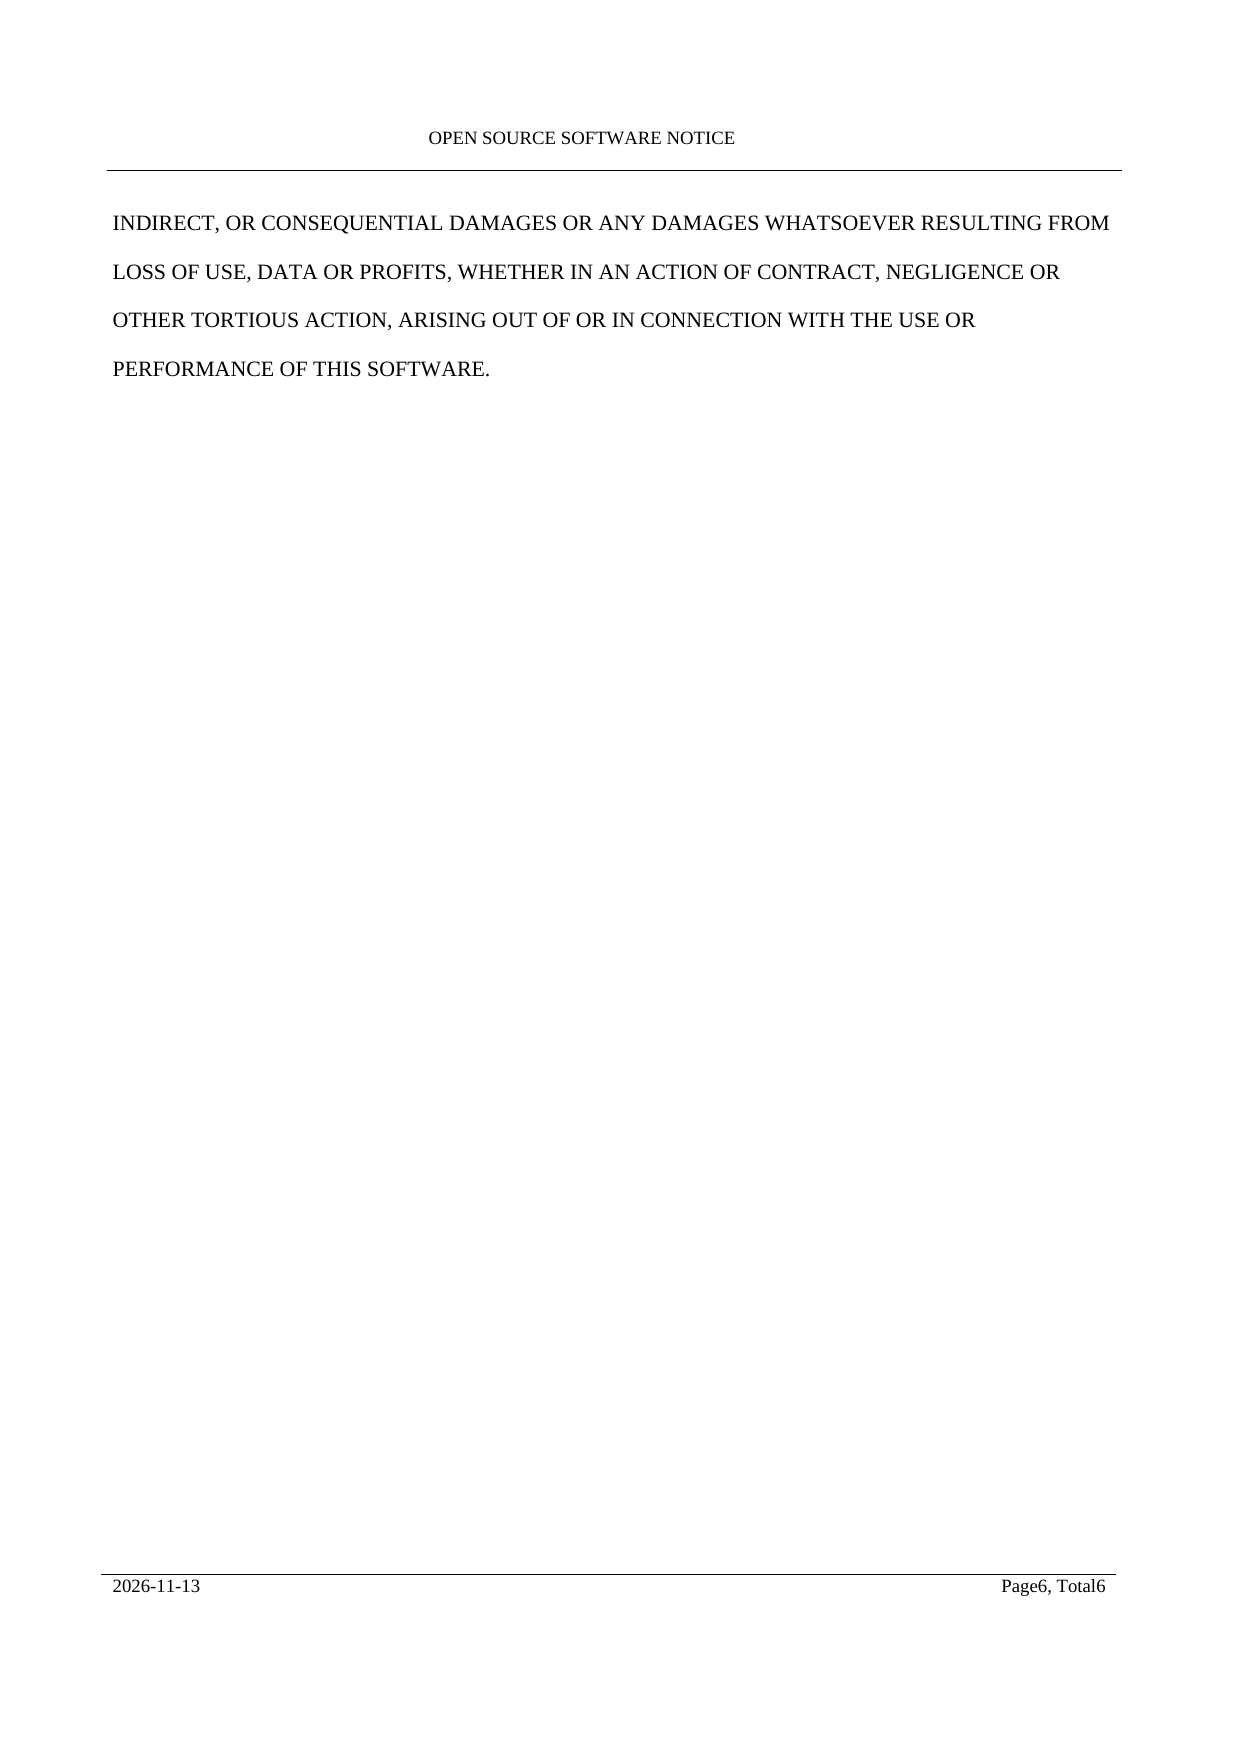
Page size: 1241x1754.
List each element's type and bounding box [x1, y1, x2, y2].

text [112, 206, 1128, 434]
